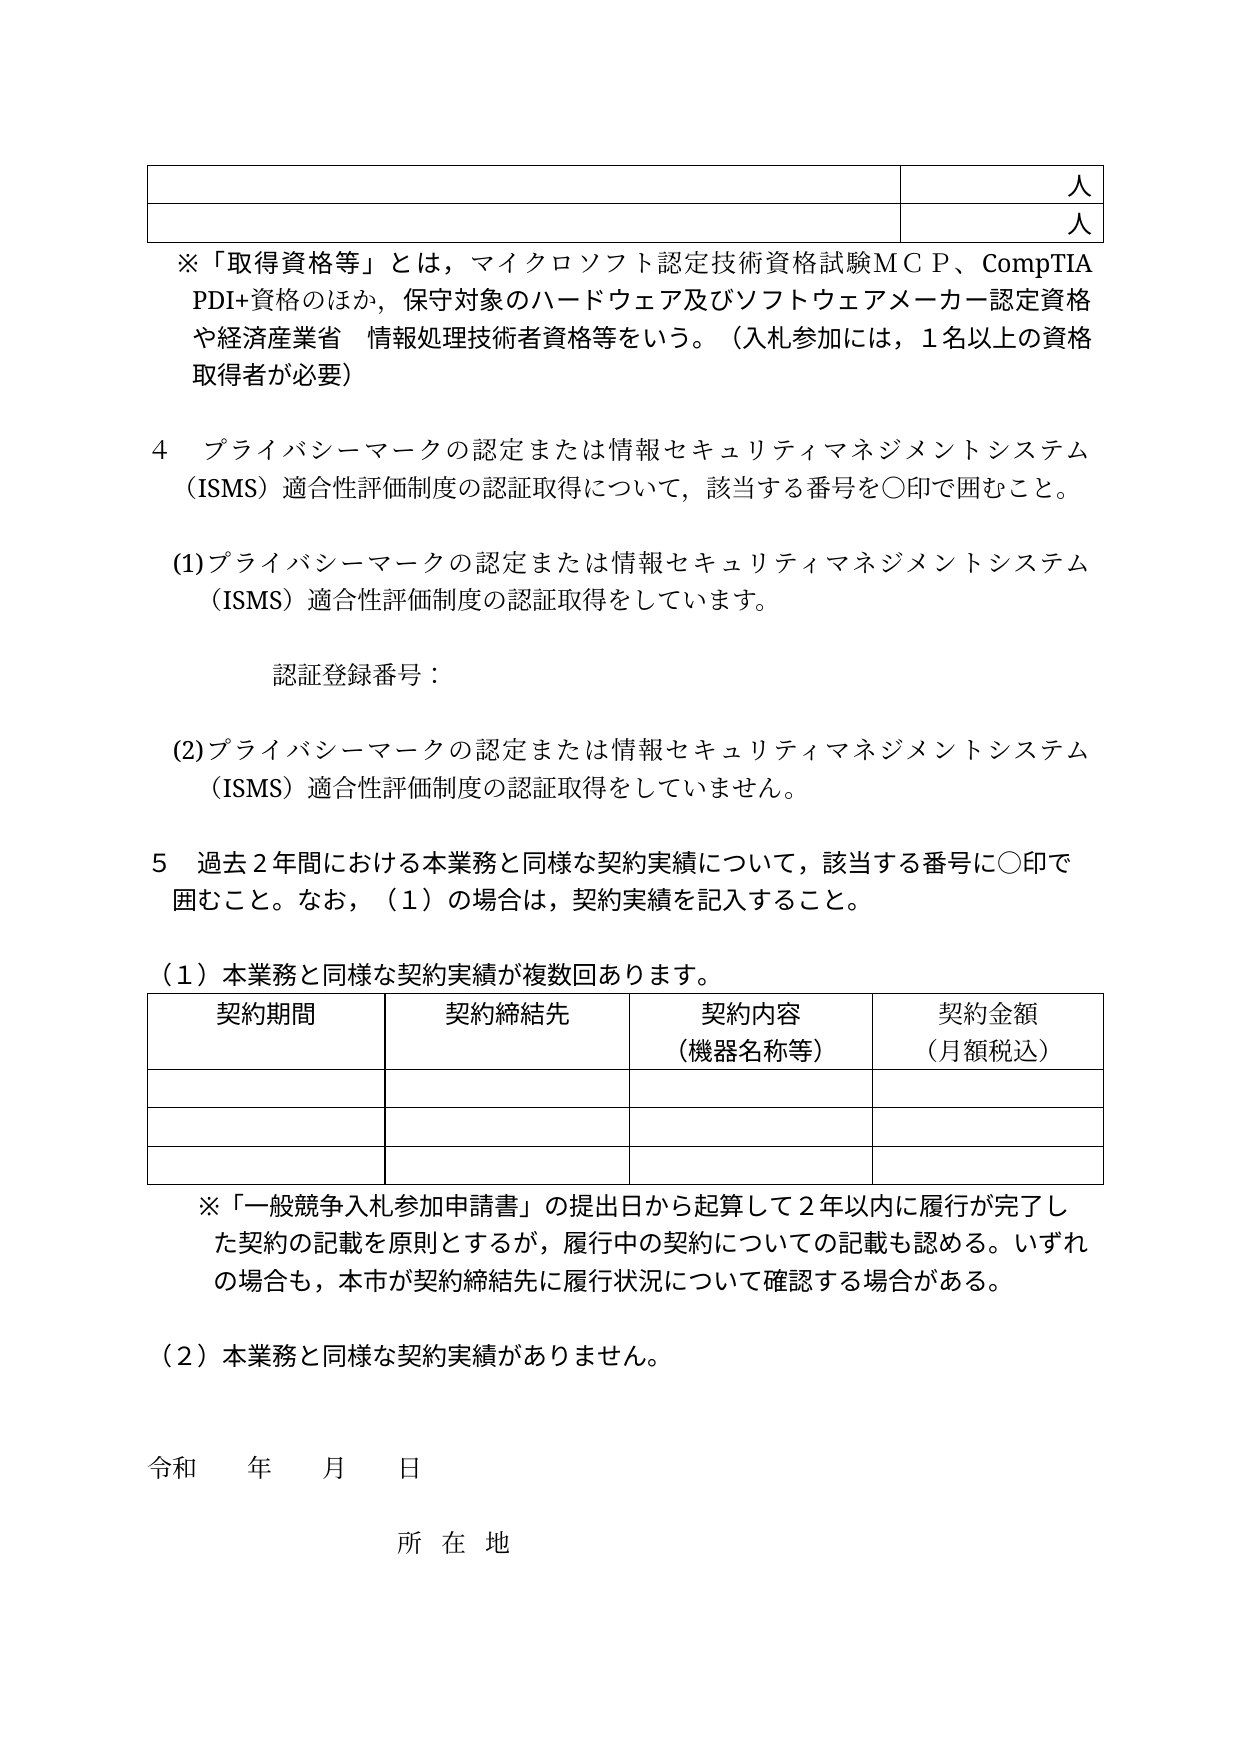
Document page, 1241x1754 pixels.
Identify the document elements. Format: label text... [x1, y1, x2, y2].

table_cell [148, 166, 900, 203]
text (2)プライバシーマークの認定または情報セキュリティマネジメントシステム（ISMS）適合性評価制度の認証取得をしていません。 [173, 730, 1092, 805]
text 認証登録番号： [148, 655, 1092, 693]
table_cell [148, 1108, 384, 1146]
table_cell [630, 1108, 872, 1146]
table_header 契約期間 [148, 994, 384, 1069]
table_cell [630, 1147, 872, 1184]
text ５ 過去2年間における本業務と同様な契約実績について，該当する番号に○印で囲むこと。なお，（１）の場合は，契約実績を記入すること。 [148, 843, 1092, 918]
table_cell [386, 1070, 629, 1107]
text （１）本業務と同様な契約実績が複数回あります。 [148, 955, 1092, 993]
table_header 契約内容 （機器名称等） [630, 994, 872, 1069]
text 所在地 [148, 1523, 992, 1560]
table_cell [630, 1070, 872, 1107]
text 令和 年 月 日 [148, 1448, 1092, 1485]
table_cell 人 [901, 204, 1103, 242]
table_cell [148, 1147, 384, 1184]
table_cell 人 [901, 166, 1103, 203]
table_cell [873, 1108, 1103, 1146]
table_cell [386, 1147, 629, 1184]
table_header 契約金額 （月額税込） [873, 994, 1103, 1069]
text ※「一般競争入札参加申請書」の提出日から起算して２年以内に履行が完了した契約の記載を原則とするが，履行中の契約についての記載も認める。いずれの場合も，本市が契約締結先に履行状況について確認する場合がある。 [198, 1185, 1092, 1298]
table_cell [873, 1070, 1103, 1107]
table_cell [148, 204, 900, 242]
text （２）本業務と同様な契約実績がありません。 [148, 1335, 1092, 1373]
table_cell [386, 1108, 629, 1146]
text ※「取得資格等」とは，マイクロソフト認定技術資格試験ＭＣＰ、CompTIA PDI+資格のほか，保守対象のハードウェア及びソフトウェアメーカー認定資格や経済産業省 情報処理技術者資格等をいう。（入札参加には，１名以上の資格取得者が必要） [177, 243, 1092, 393]
table_cell [873, 1147, 1103, 1184]
table_header 契約締結先 [386, 994, 629, 1069]
table_cell [148, 1070, 384, 1107]
text ４ プライバシーマークの認定または情報セキュリティマネジメントシステム（ISMS）適合性評価制度の認証取得について，該当する番号を○印で囲むこと。 [148, 430, 1092, 505]
text (1)プライバシーマークの認定または情報セキュリティマネジメントシステム（ISMS）適合性評価制度の認証取得をしています。 [173, 543, 1092, 618]
